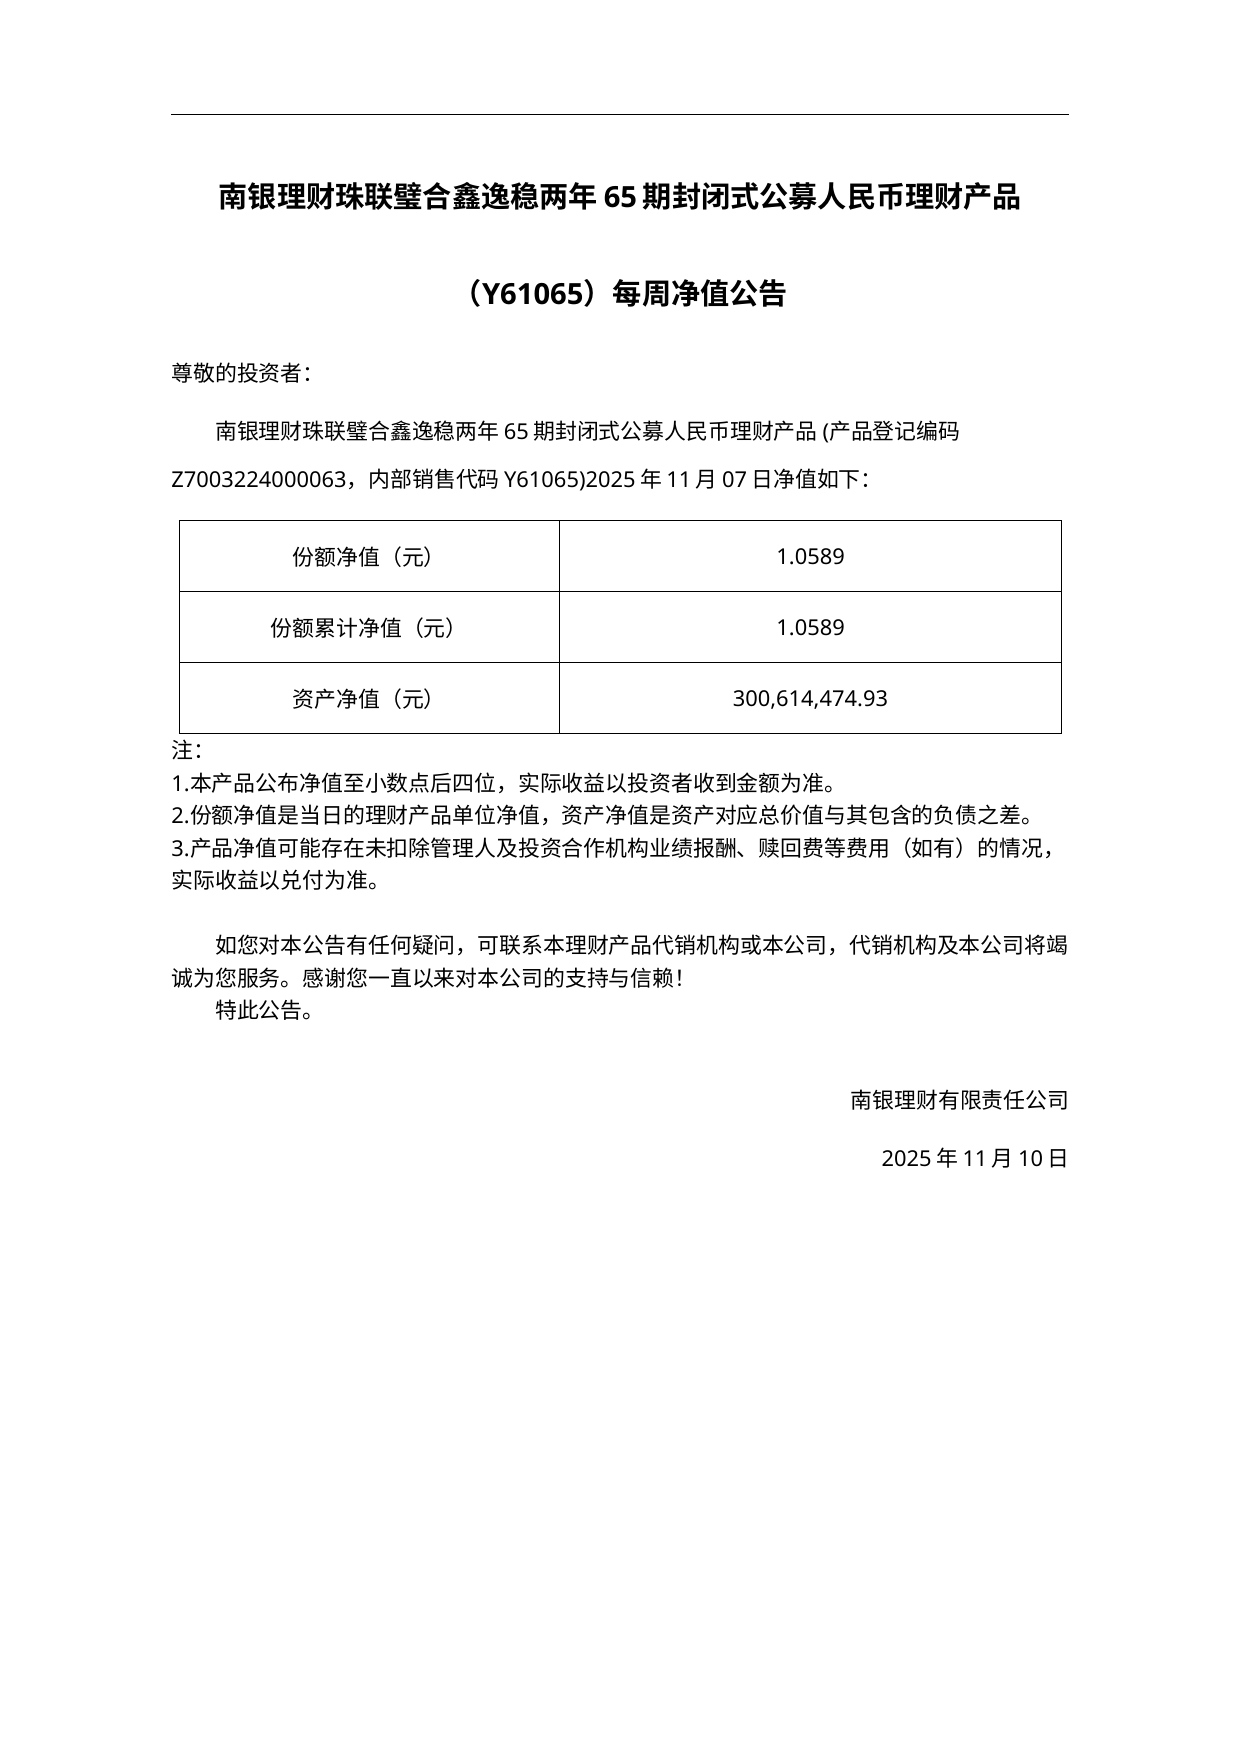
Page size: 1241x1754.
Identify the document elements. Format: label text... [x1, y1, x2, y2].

text 南银理财珠联璧合鑫逸稳两年65期封闭式公募人民币理财产品 (产品登记编码Z7003224000063，内部销售代码Y61065)2025年11月07日净值如下： [171, 413, 1069, 494]
table_cell 1.0589 [560, 592, 1061, 662]
text 3.产品净值可能存在未扣除管理人及投资合作机构业绩报酬、赎回费等费用（如有）的情况，实际收益以兑付为准。 [171, 830, 1069, 895]
text 如您对本公告有任何疑问，可联系本理财产品代销机构或本公司，代销机构及本公司将竭诚为您服务。感谢您一直以来对本公司的支持与信赖！ [171, 928, 1069, 993]
text 注： [171, 733, 1069, 765]
table_cell 300,614,474.93 [560, 663, 1061, 733]
text 尊敬的投资者： [171, 355, 1069, 388]
text 南银理财有限责任公司 [171, 1082, 1069, 1115]
table_cell 资产净值（元） [180, 663, 559, 733]
text 1.本产品公布净值至小数点后四位，实际收益以投资者收到金额为准。 [171, 765, 1069, 798]
table_header 1.0589 [560, 521, 1061, 591]
table_cell 份额累计净值（元） [180, 592, 559, 662]
table_header 份额净值（元） [180, 521, 559, 591]
text 2025年11月10日 [171, 1140, 1069, 1173]
text 南银理财珠联璧合鑫逸稳两年65期封闭式公募人民币理财产品（Y61065）每周净值公告 [171, 162, 1069, 324]
text 2.份额净值是当日的理财产品单位净值，资产净值是资产对应总价值与其包含的负债之差。 [171, 798, 1069, 830]
text 特此公告。 [171, 993, 1069, 1025]
